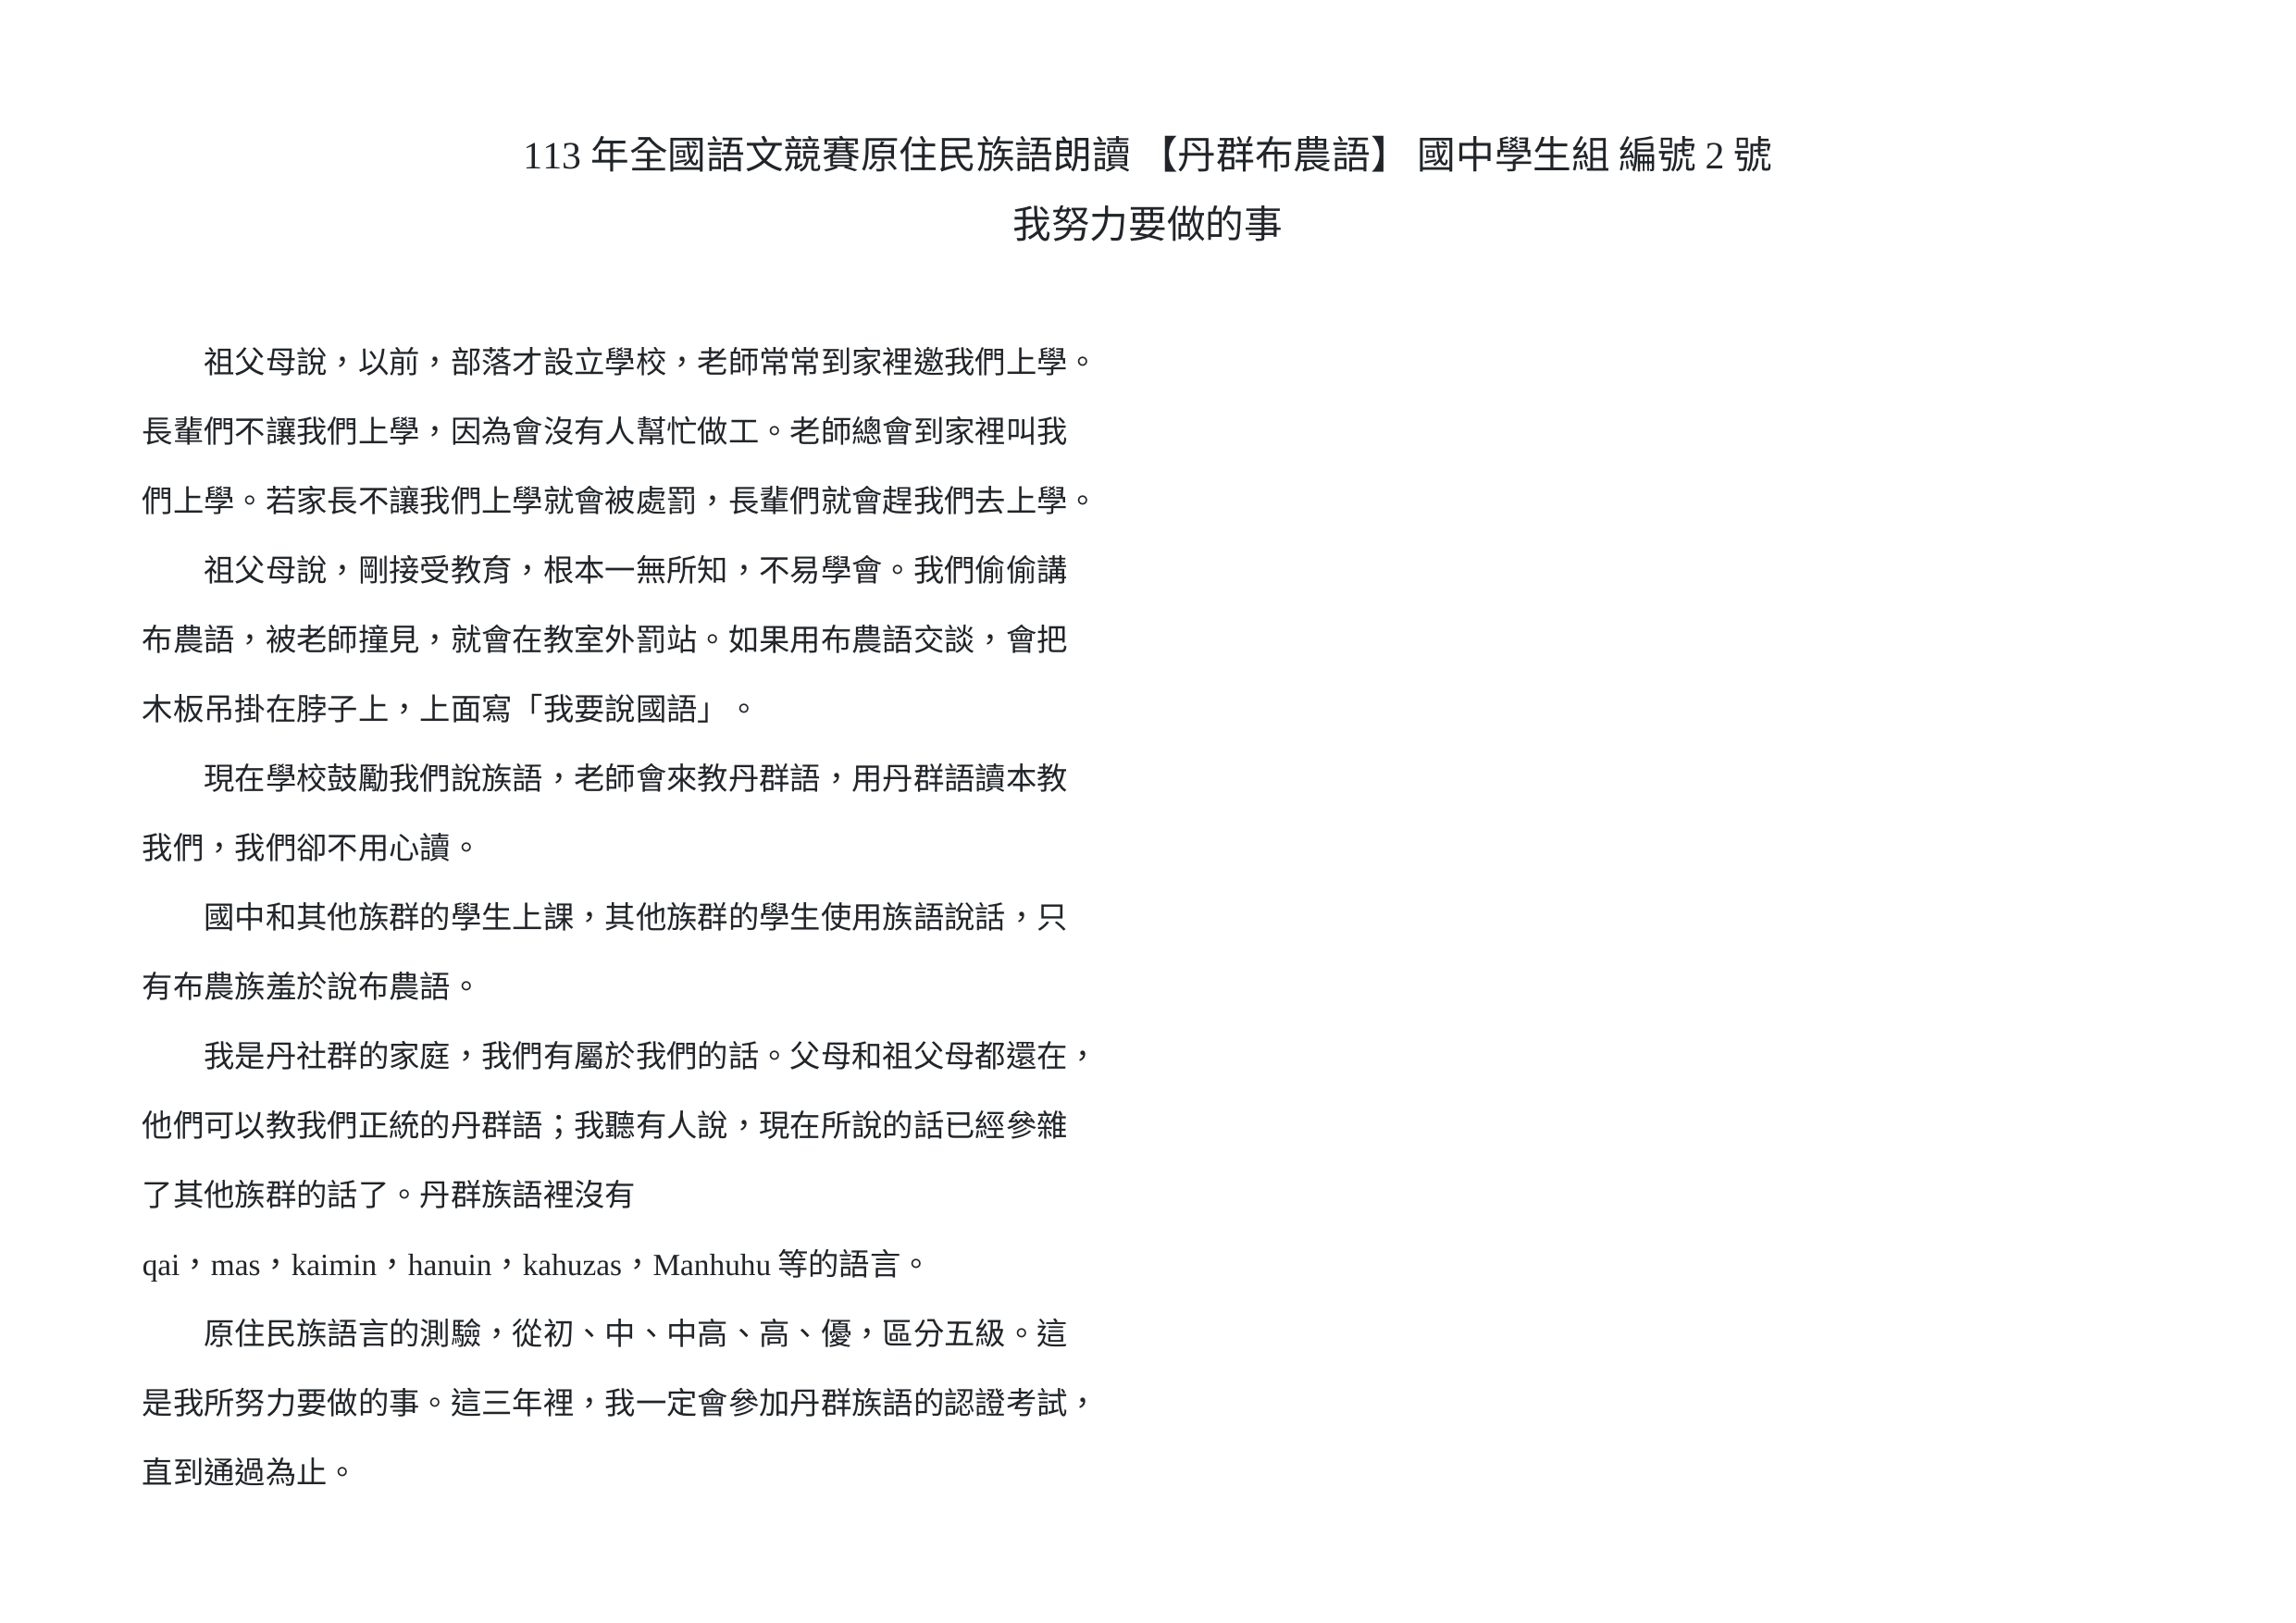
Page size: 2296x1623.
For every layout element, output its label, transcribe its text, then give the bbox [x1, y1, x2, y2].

text 祖父母說，剛接受教育，根本一無所知，不易學會。我們偷偷講布農語，被老師撞見，就會在教室外罰站。如果用布農語交談，會把木板吊掛在脖子上，上面寫「我要說國語」。 [142, 534, 1090, 742]
text 祖父母說，以前，部落才設立學校，老師常常到家裡邀我們上學。長輩們不讓我們上學，因為會沒有人幫忙做工。老師總會到家裡叫我們上學。若家長不讓我們上學就會被處罰，長輩們就會趕我們去上學。 [142, 326, 1090, 534]
text 我努力要做的事 [142, 187, 2153, 256]
text 國中和其他族群的學生上課，其他族群的學生使用族語說話，只有布農族羞於說布農語。 [142, 881, 1090, 1020]
text 現在學校鼓勵我們說族語，老師會來教丹群語，用丹群語讀本教我們，我們卻不用心讀。 [142, 742, 1090, 881]
text 原住民族語言的測驗，從初、中、中高、高、優，區分五級。這是我所努力要做的事。這三年裡，我一定會參加丹群族語的認證考試，直到通過為止。 [142, 1297, 1090, 1505]
text 113 年全國語文競賽原住民族語朗讀 【丹群布農語】 國中學生組 編號 2 號 [142, 118, 2153, 187]
text 我是丹社群的家庭，我們有屬於我們的話。父母和祖父母都還在，他們可以教我們正統的丹群語；我聽有人說，現在所說的話已經參雜了其他族群的話了。丹群族語裡沒有qai，mas，kaimin，hanuin，kahuzas，Manhuhu等的語言。 [142, 1020, 1090, 1297]
